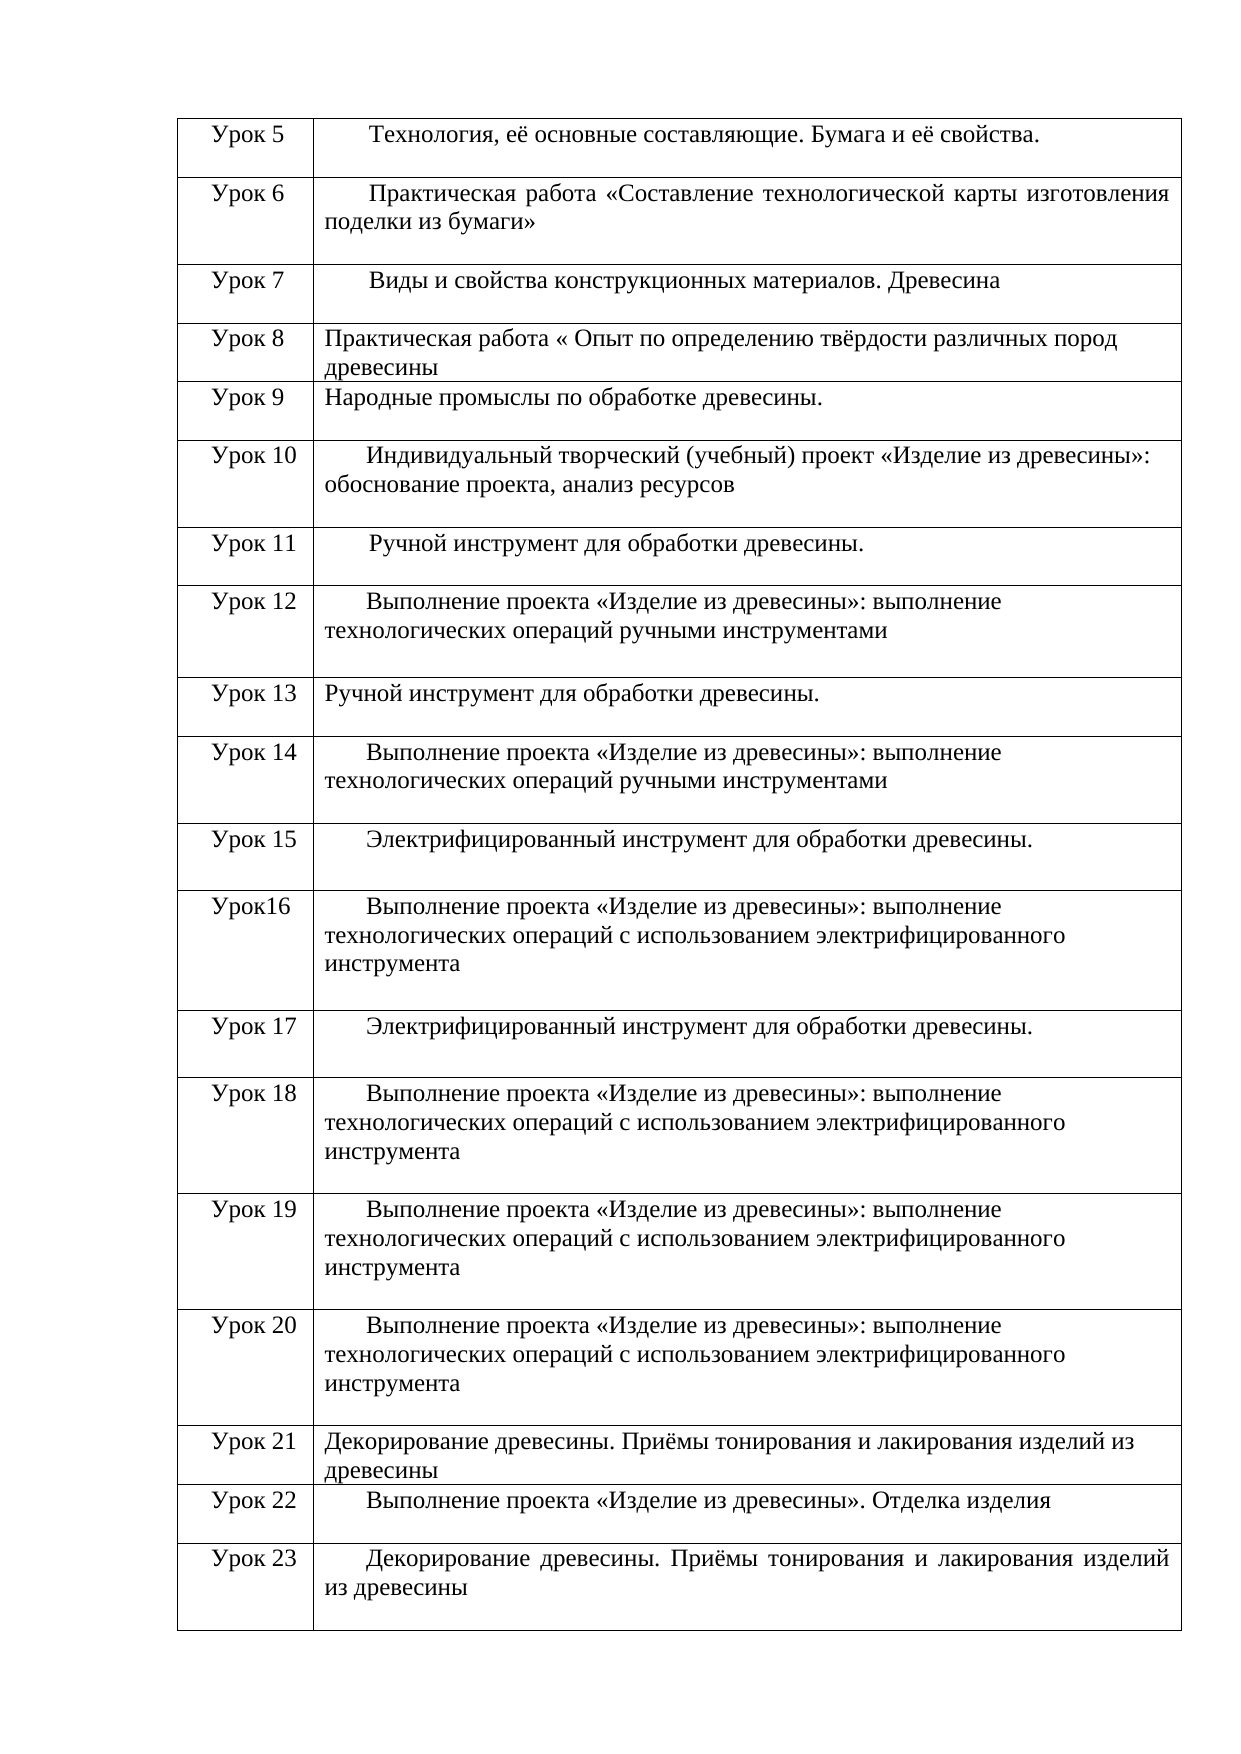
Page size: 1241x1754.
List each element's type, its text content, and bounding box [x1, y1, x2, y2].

table_cell Урок 18 [178, 1078, 313, 1193]
table_cell Выполнение проекта «Изделие из древесины»: выполнение технологических операций с использованием электрифицированного инструмента [314, 891, 1181, 1010]
table_cell Электрифицированный инструмент для обработки древесины. [314, 1011, 1181, 1077]
table_cell Урок 13 [178, 678, 313, 736]
table_cell Урок16 [178, 891, 313, 1010]
table_cell Выполнение проекта «Изделие из древесины»: выполнение технологических операций с использованием электрифицированного инструмента [314, 1310, 1181, 1425]
table_cell Урок 17 [178, 1011, 313, 1077]
table_cell Ручной инструмент для обработки древесины. [314, 678, 1181, 736]
table_cell Декорирование древесины. Приёмы тонирования и лакирования изделий из древесины [314, 1544, 1181, 1630]
table_cell Урок 6 [178, 178, 313, 264]
table_cell Выполнение проекта «Изделие из древесины»: выполнение технологических операций ручными инструментами [314, 586, 1181, 677]
table_cell Урок 19 [178, 1194, 313, 1309]
table_cell Урок 20 [178, 1310, 313, 1425]
table_cell Ручной инструмент для обработки древесины. [314, 528, 1181, 585]
table_cell Урок 11 [178, 528, 313, 585]
table_cell Урок 22 [178, 1485, 313, 1542]
table_cell Урок 7 [178, 265, 313, 322]
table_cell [314, 1485, 1181, 1542]
table_cell Практическая работа « Опыт по определению твёрдости различных пород древесины [314, 324, 1181, 381]
table_cell Выполнение проекта «Изделие из древесины»: выполнение технологических операций с использованием электрифицированного инструмента [314, 1194, 1181, 1309]
table_cell Урок 14 [178, 737, 313, 823]
table_cell Электрифицированный инструмент для обработки древесины. [314, 824, 1181, 890]
table_cell Урок 12 [178, 586, 313, 677]
table_cell Практическая работа «Составление технологической карты изготовления поделки из бумаги» [314, 178, 1181, 264]
table_cell Урок 21 [178, 1426, 313, 1484]
table_cell Декорирование древесины. Приёмы тонирования и лакирования изделий из древесины [314, 1426, 1181, 1484]
table_cell Урок 23 [178, 1544, 313, 1630]
table_cell Урок 9 [178, 382, 313, 439]
table_cell Выполнение проекта «Изделие из древесины»: выполнение технологических операций ручными инструментами [314, 737, 1181, 823]
table_cell Урок 8 [178, 324, 313, 381]
table_cell Виды и свойства конструкционных материалов. Древесина [314, 265, 1181, 322]
table_cell Урок 5 [178, 119, 313, 177]
table_cell Индивидуальный творческий (учебный) проект «Изделие из древесины»: обоснование проекта, анализ ресурсов [314, 441, 1181, 527]
table_cell Народные промыслы по обработке древесины. [314, 382, 1181, 439]
table_cell Выполнение проекта «Изделие из древесины»: выполнение технологических операций с использованием электрифицированного инструмента [314, 1078, 1181, 1193]
table_cell Технология, её основные составляющие. Бумага и её свойства. [314, 119, 1181, 177]
table_cell Урок 10 [178, 441, 313, 527]
table_cell Урок 15 [178, 824, 313, 890]
